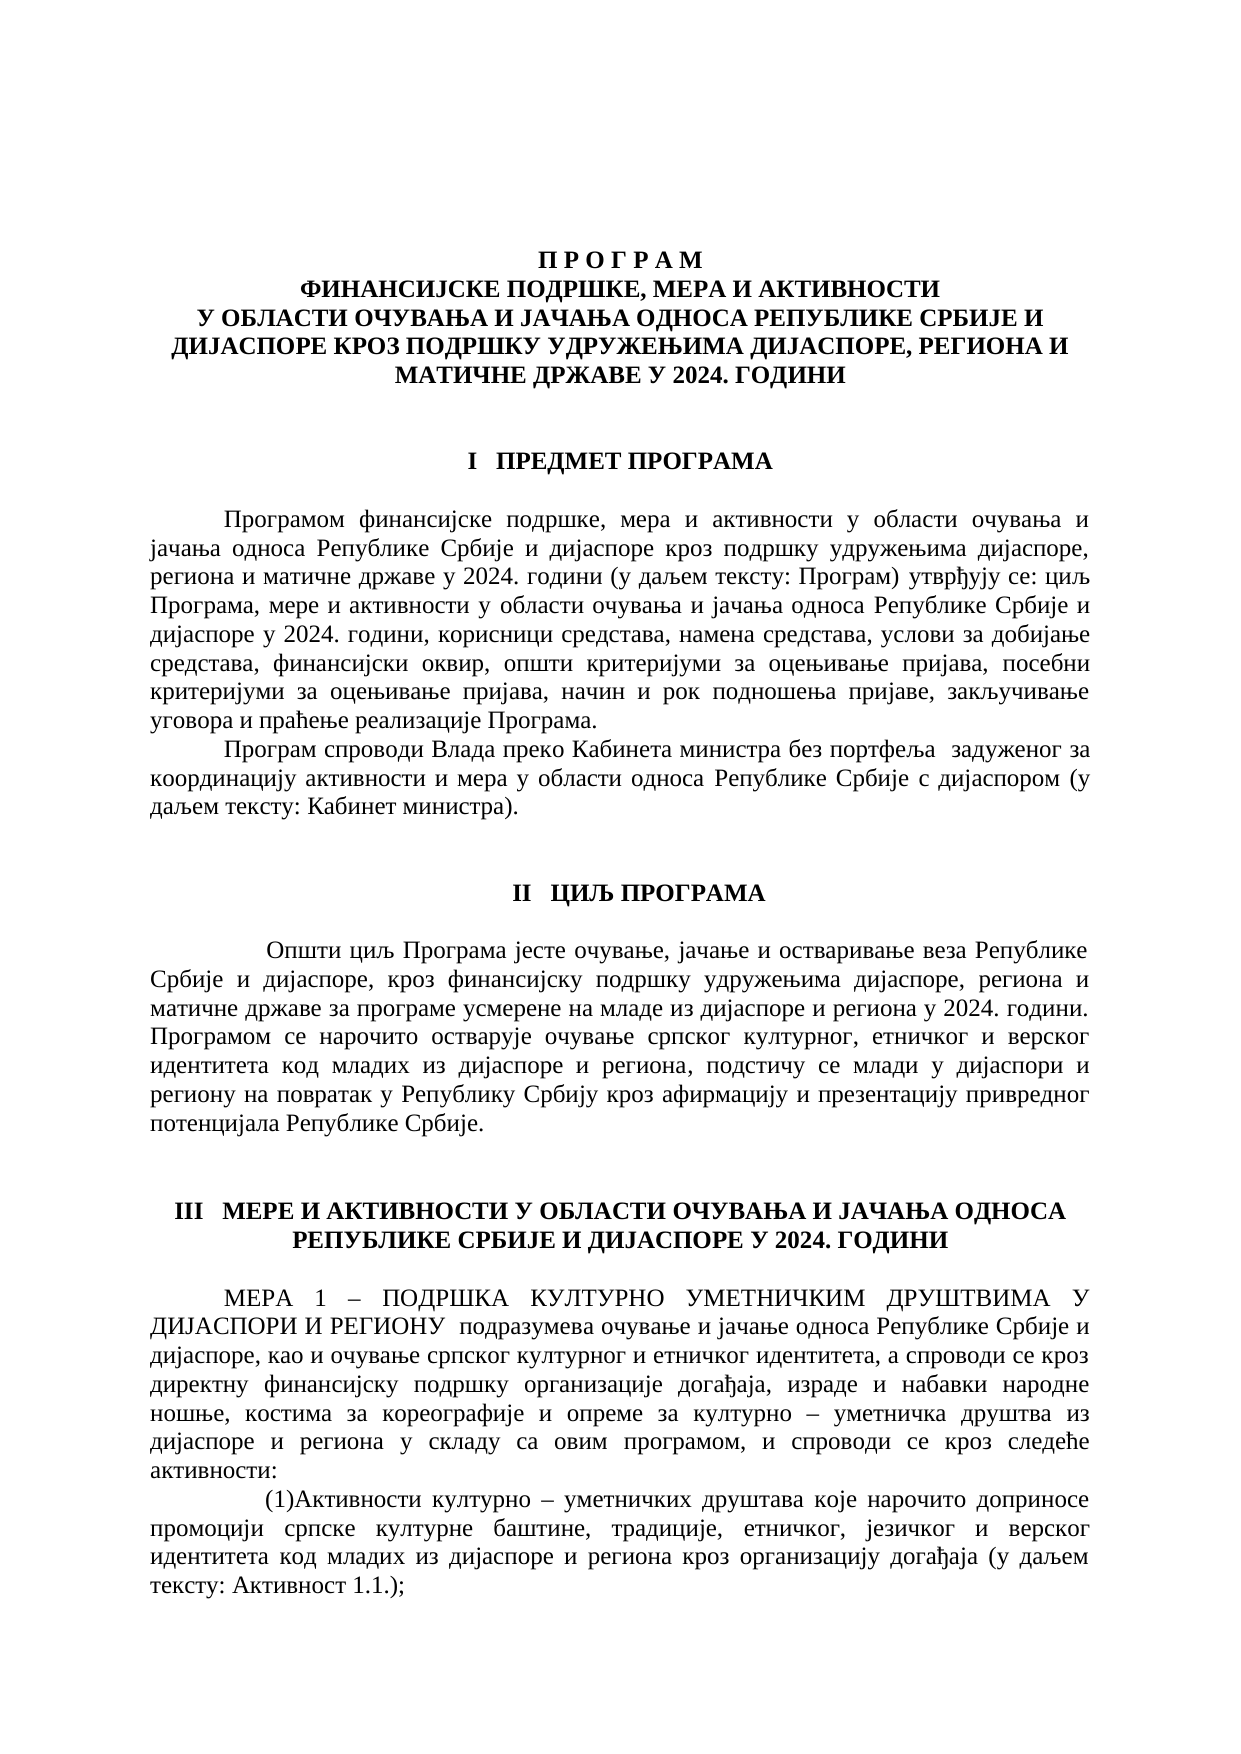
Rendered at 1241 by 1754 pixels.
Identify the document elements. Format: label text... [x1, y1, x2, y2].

text П Р О Г Р А М [150, 245, 1090, 274]
text II ЦИЉ ПРОГРАМА [187, 878, 1090, 906]
text (1)Активности културно – уметничких друштава које нарочито доприносе промоцији српске културне баштине, традиције, етничког, језичког и верског идентитета код младих из дијаспоре и региона кроз организацију догађаја (у даљем тексту: Активност 1.1.); [150, 1484, 1090, 1599]
text Програмом финансијске подршке, мера и активности у области очувања и јачања односа Републике Србије и дијаспоре кроз подршку удружењима дијаспоре, региона и матичне државе у 2024. години (у даљем тексту: Програм) утврђују се: циљ Програма, мере и активности у области очувања и јачања односа Републике Србије и дијаспоре у 2024. години, корисници средстава, намена средстава, услови за добијање средстава, финансијски оквир, општи критеријуми за оцењивање пријава, посебни критеријуми за оцењивање пријава, начин и рок подношења пријаве, закључивање уговора и праћење реализације Програма. [150, 504, 1090, 734]
text Програм спроводи Влада преко Кабинета министра без портфеља задуженог за координацију активности и мера у области односа Републике Србије с дијаспором (у даљем тексту: Кабинет министра). [150, 734, 1090, 820]
text III МЕРЕ И АКТИВНОСТИ У ОБЛАСТИ ОЧУВАЊА И ЈАЧАЊА ОДНОСА РЕПУБЛИКЕ СРБИЈЕ И ДИЈАСПОРЕ У 2024. ГОДИНИ [150, 1196, 1090, 1254]
text Општи циљ Програма јесте очување, јачање и остваривање веза Републике Србије и дијаспоре, кроз финансијску подршку удружењима дијаспоре, региона и матичне државе за програме усмерене на младе из дијаспоре и региона у 2024. години. Програмом се нарочито остварује очување српског културног, етничког и верског идентитета код младих из дијаспоре и региона, подстичу се млади у дијаспори и региону на повратак у Републику Србију кроз афирмацију и презентацију привредног потенцијала Републике Србије. [150, 935, 1090, 1136]
text I ПРЕДМЕТ ПРОГРАМА [150, 446, 1090, 475]
text У ОБЛАСТИ ОЧУВАЊА И ЈАЧАЊА ОДНОСА РЕПУБЛИКЕ СРБИЈЕ И ДИЈАСПОРЕ КРОЗ ПОДРШКУ УДРУЖЕЊИМА ДИЈАСПОРЕ, РЕГИОНА И МАТИЧНЕ ДРЖАВЕ У 2024. ГОДИНИ [150, 303, 1090, 389]
text МЕРА 1 – ПОДРШКА КУЛТУРНО УМЕТНИЧКИМ ДРУШТВИМА У ДИЈАСПОРИ И РЕГИОНУ подразумевa очување и јачање односа Републике Србије и дијаспоре, као и очување српског културног и етничког идентитета, а спроводи се кроз директну финансијску подршку организације догађаја, израде и набавки народне ношње, костима за кореографије и опреме за културно – уметничка друштва из дијаспоре и региона у складу са овим програмом, и спроводи се кроз следеће активности: [150, 1283, 1090, 1484]
text ФИНАНСИЈСКЕ ПОДРШКЕ, МЕРА И АКТИВНОСТИ [150, 274, 1090, 303]
